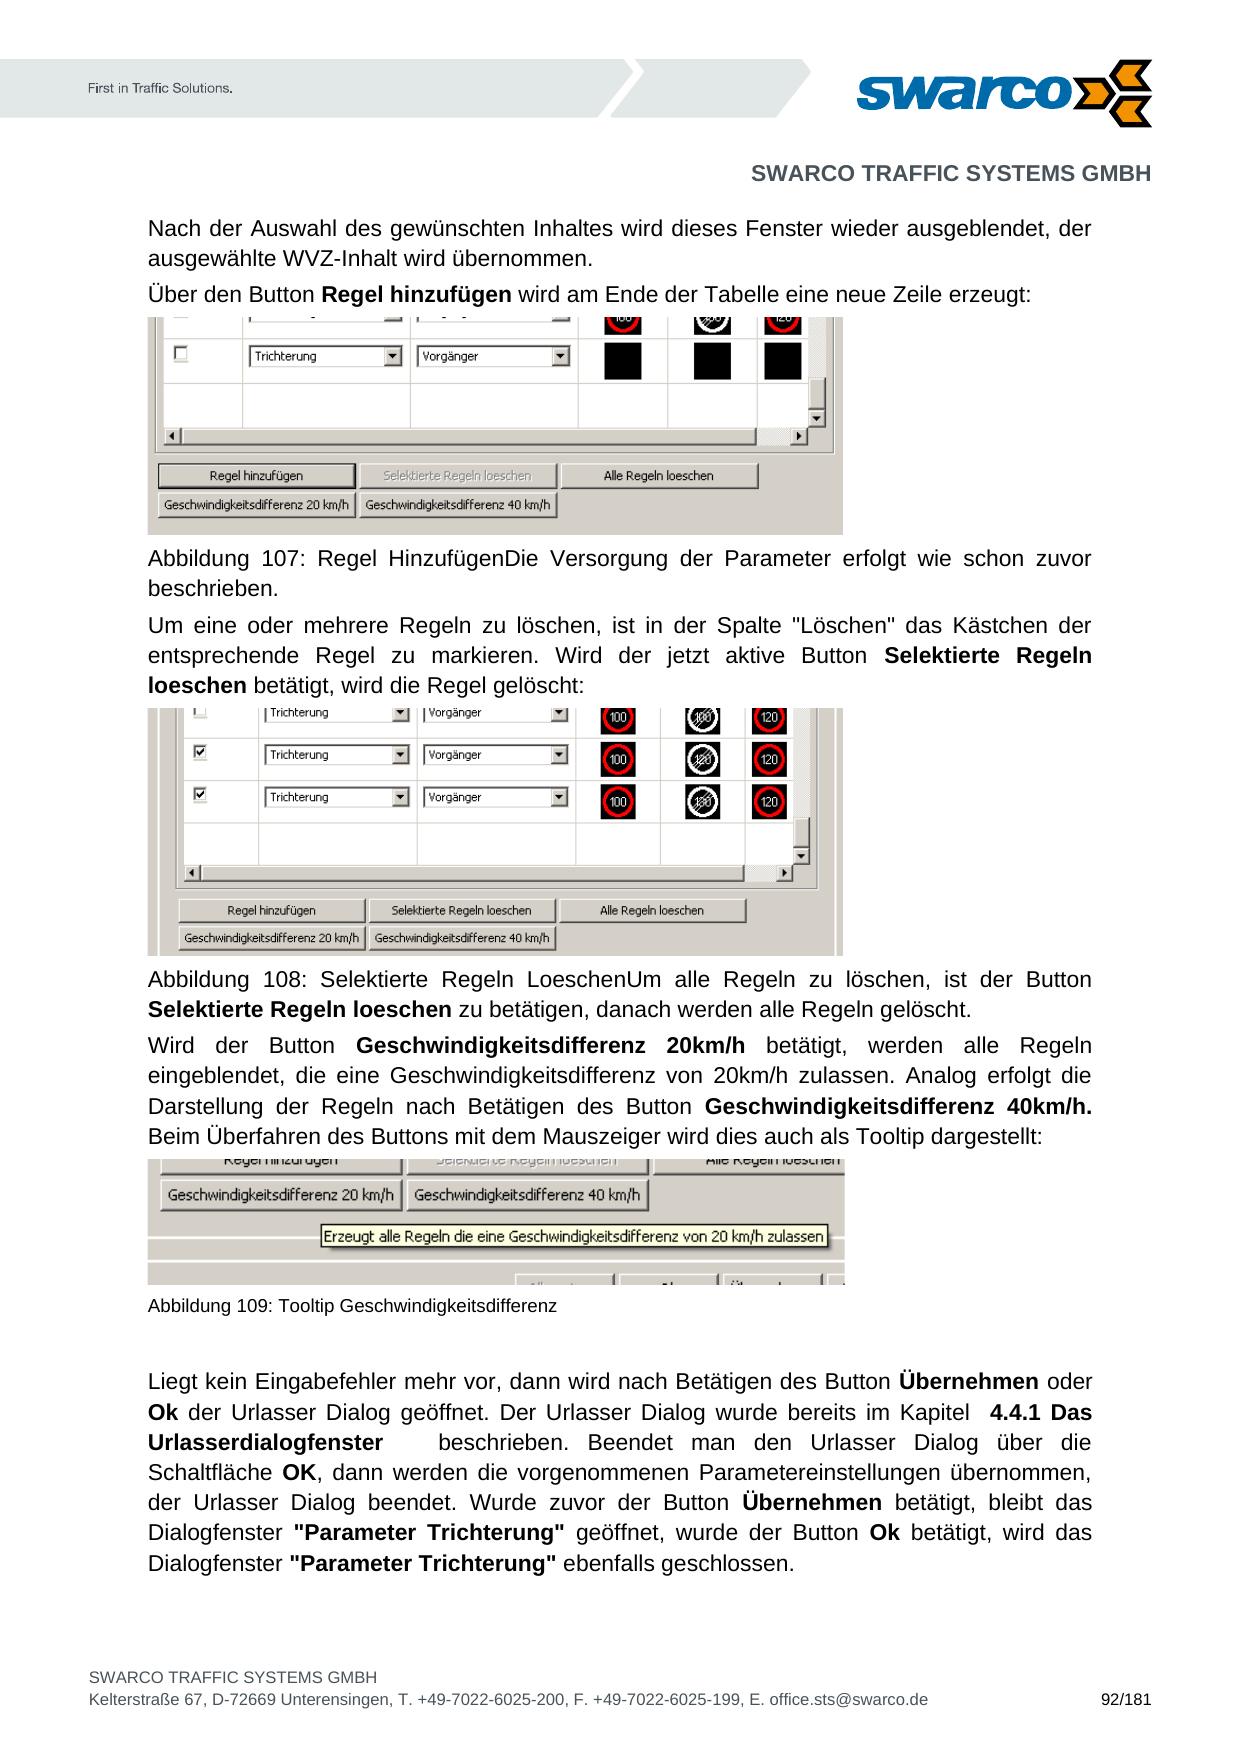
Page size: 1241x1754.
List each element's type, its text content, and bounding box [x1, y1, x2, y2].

text Wird der Button Geschwindigkeitsdifferenz 20km/h betätigt, werden alle Regeln eingeblendet, die eine Geschwindigkeitsdifferenz von 20km/h zulassen. Analog erfolgt die Darstellung der Regeln nach Betätigen des Button Geschwindigkeitsdifferenz 40km/h. Beim Überfahren des Buttons mit dem Mauszeiger wird dies auch als Tooltip dargestellt: [148, 1032, 1092, 1149]
text Abbildung 109: Tooltip Geschwindigkeitsdifferenz [148, 1294, 1092, 1316]
text Abbildung 108: Selektierte Regeln LoeschenUm alle Regeln zu löschen, ist der Button Selektierte Regeln loeschen zu betätigen, danach werden alle Regeln gelöscht. [148, 966, 1092, 1022]
picture [147, 1159, 845, 1285]
text Um eine oder mehrere Regeln zu löschen, ist in der Spalte "Löschen" das Kästchen der entsprechende Regel zu markieren. Wird der jetzt aktive Button Selektierte Regeln loeschen betätigt, wird die Regel gelöscht: [148, 612, 1092, 698]
text Nach der Auswahl des gewünschten Inhaltes wird dieses Fenster wieder ausgeblendet, der ausgewählte WVZ-Inhalt wird übernommen. [148, 215, 1092, 271]
text Liegt kein Eingabefehler mehr vor, dann wird nach Betätigen des Button Übernehmen oder Ok der Urlasser Dialog geöffnet. Der Urlasser Dialog wurde bereits im Kapitel 4.4.1 Das Urlasserdialogfenster beschrieben. Beendet man den Urlasser Dialog über die Schaltfläche OK, dann werden die vorgenommenen Parametereinstellungen übernommen, der Urlasser Dialog beendet. Wurde zuvor der Button Übernehmen betätigt, bleibt das Dialogfenster "Parameter Trichterung" geöffnet, wurde der Button Ok betätigt, wird das Dialogfenster "Parameter Trichterung" ebenfalls geschlossen. [148, 1368, 1092, 1576]
picture [147, 317, 843, 535]
text Abbildung 107: Regel HinzufügenDie Versorgung der Parameter erfolgt wie schon zuvor beschrieben. [148, 545, 1092, 602]
picture [147, 708, 843, 956]
text Über den Button Regel hinzufügen wird am Ende der Tabelle eine neue Zeile erzeugt: [148, 281, 1092, 308]
